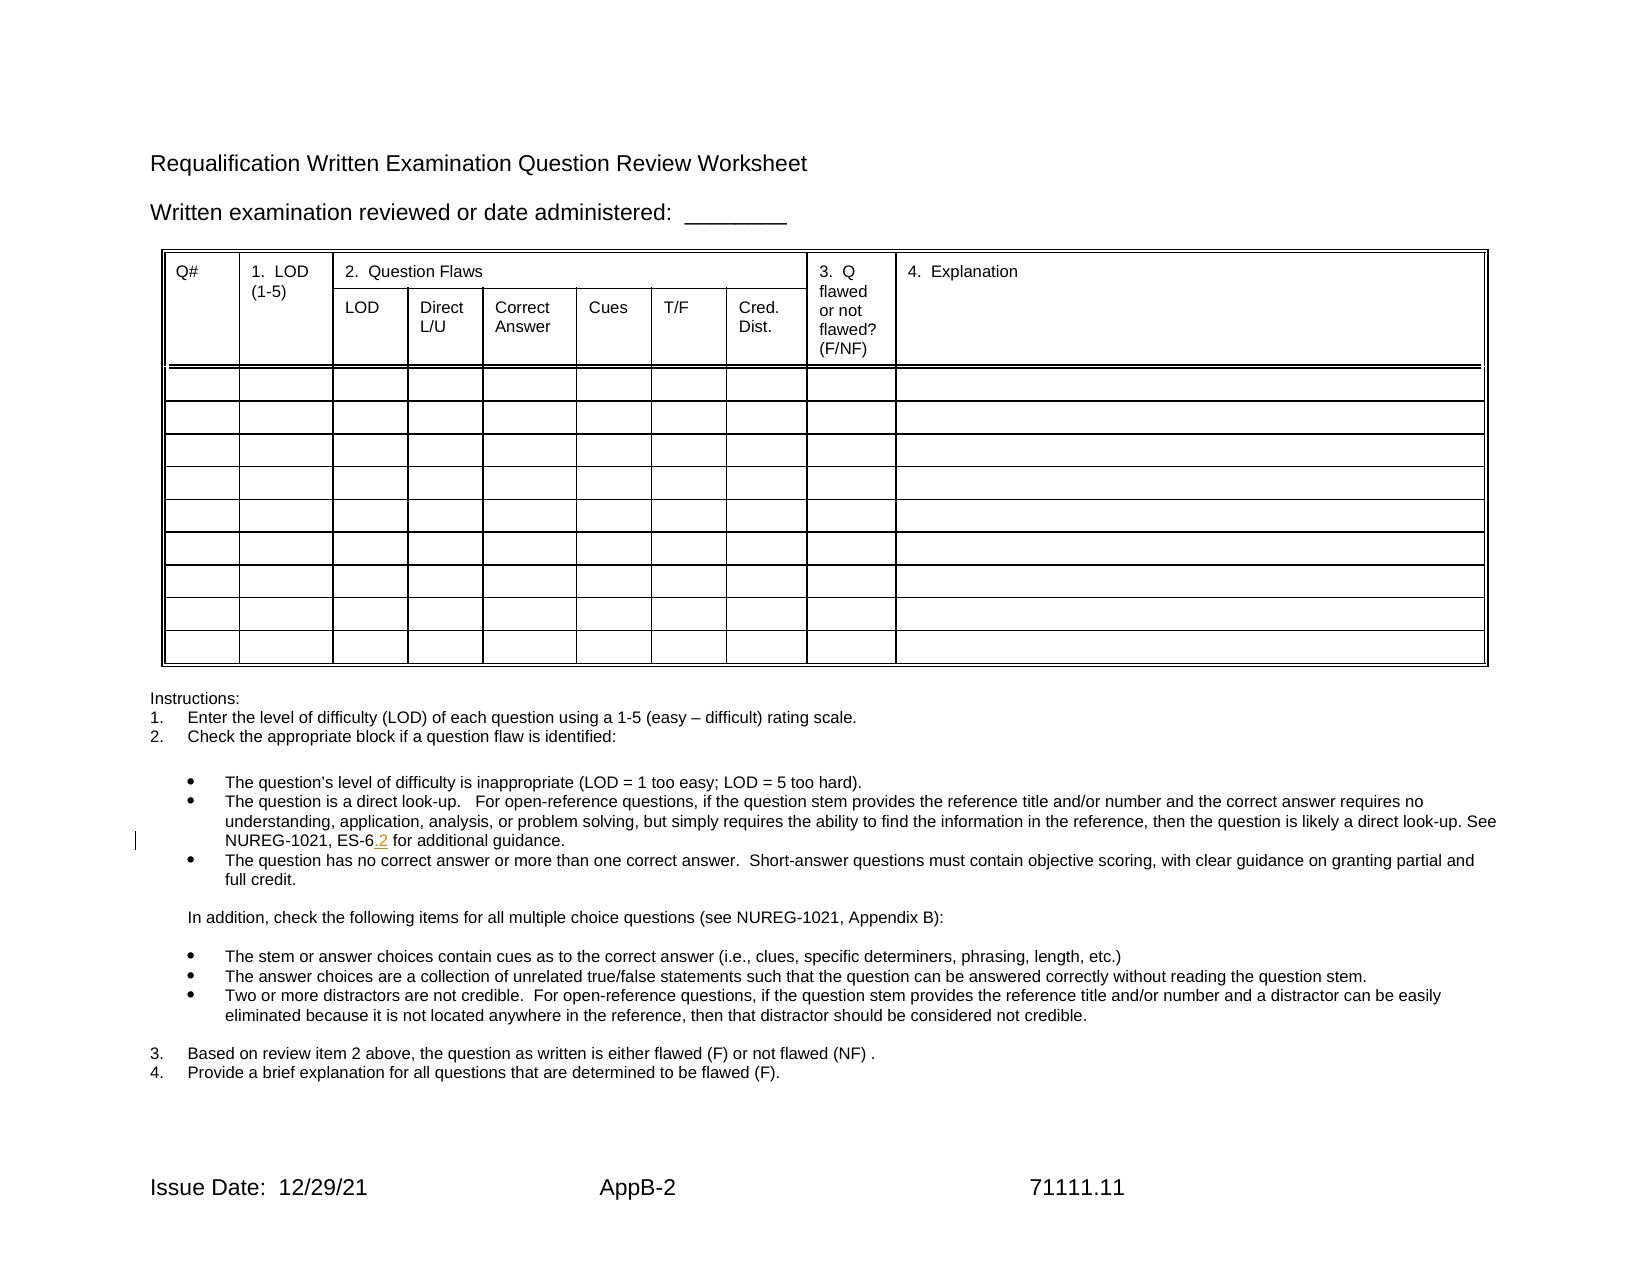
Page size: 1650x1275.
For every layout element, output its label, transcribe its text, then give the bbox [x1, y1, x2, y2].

table_cell [409, 566, 482, 597]
table_cell [240, 369, 332, 400]
table_cell [334, 435, 407, 466]
table_cell [577, 533, 651, 564]
table_cell [808, 533, 895, 564]
table_cell [409, 631, 482, 662]
list Two or more distractors are not credible. For open-reference questions, if the question stem provides the reference title and/or number and a distractor can be easily eliminated because it is not located anywhere in the reference, then that distractor should be considered not credible. [187, 986, 1500, 1025]
table_cell [484, 598, 576, 630]
table_cell LOD [334, 289, 407, 364]
text Written examination reviewed or date administered: ________ [150, 199, 1500, 226]
table_cell [577, 598, 651, 630]
list The stem or answer choices contain cues as to the correct answer (i.e., clues, specific determiners, phrasing, length, etc.) [187, 947, 1500, 966]
table_cell [897, 566, 1484, 597]
table_cell Direct L/U [409, 289, 482, 364]
table_cell [808, 500, 895, 531]
table_cell Cues [577, 289, 651, 364]
text 2. Check the appropriate block if a question flaw is identified: [150, 727, 1500, 746]
table_cell [808, 369, 895, 400]
table_cell [727, 369, 806, 400]
table_cell [240, 598, 332, 630]
table_cell [334, 500, 407, 531]
table_cell [727, 467, 806, 498]
table_cell [166, 533, 239, 564]
table_cell [897, 598, 1484, 630]
table_cell [240, 435, 332, 466]
table_cell [334, 402, 407, 433]
table_cell [808, 631, 895, 662]
table_cell [409, 467, 482, 498]
list The question’s level of difficulty is inappropriate (LOD = 1 too easy; LOD = 5 too hard). [187, 773, 1500, 792]
table_cell [652, 631, 726, 662]
text Requalification Written Examination Question Review Worksheet [150, 150, 1500, 176]
table_cell [808, 402, 895, 433]
table_cell T/F [652, 289, 726, 364]
table_cell [727, 598, 806, 630]
table_cell [652, 369, 726, 400]
table_cell [334, 631, 407, 662]
table_cell [240, 566, 332, 597]
table_cell [808, 435, 895, 466]
table_cell [409, 533, 482, 564]
table_cell [409, 369, 482, 400]
table_cell [166, 631, 239, 662]
table_cell [334, 598, 407, 630]
table_cell [240, 402, 332, 433]
table_cell [484, 533, 576, 564]
table_cell [727, 631, 806, 662]
table_cell [808, 467, 895, 498]
table_cell [484, 566, 576, 597]
list The question is a direct look-up. For open-reference questions, if the question stem provides the reference title and/or number and the correct answer requires no understanding, application, analysis, or problem solving, but simply requires the ability to find the information in the reference, then the question is likely a direct look-up. See NUREG-1021, ES-6 for additional guidance. [187, 792, 1500, 850]
table_cell [897, 500, 1484, 531]
text Instructions: [150, 689, 1500, 708]
table_cell [577, 467, 651, 498]
text 3. Based on review item 2 above, the question as written is either flawed (F) or not flawed (NF) . [150, 1044, 1500, 1063]
table_cell [652, 467, 726, 498]
table_cell Cred. Dist. [727, 289, 806, 364]
table_cell [240, 631, 332, 662]
table_cell [897, 364, 1486, 400]
table_cell [727, 566, 806, 597]
table_cell [164, 364, 239, 400]
table_cell [240, 533, 332, 564]
table_cell [652, 533, 726, 564]
table_cell [808, 566, 895, 597]
table_cell [727, 500, 806, 531]
table_cell [652, 402, 726, 433]
table_cell [166, 402, 239, 433]
table_cell [577, 631, 651, 662]
table_cell [577, 369, 651, 400]
table_cell [484, 402, 576, 433]
table_cell [166, 598, 239, 630]
table_cell [484, 631, 576, 662]
table_cell [240, 467, 332, 498]
table_cell [897, 467, 1484, 498]
table_cell [484, 435, 576, 466]
table_cell [334, 467, 407, 498]
table_cell [577, 500, 651, 531]
table_cell [727, 402, 806, 433]
table_cell [166, 467, 239, 498]
text 1. Enter the level of difficulty (LOD) of each question using a 1-5 (easy – difficult) rating scale. [150, 708, 1500, 727]
table_cell [334, 369, 407, 400]
text In addition, check the following items for all multiple choice questions (see NUREG-1021, Appendix B): [150, 908, 1500, 927]
table_cell [484, 500, 576, 531]
table_header 1. LOD (1-5) [240, 253, 332, 364]
table_cell [409, 500, 482, 531]
table_header 4. Explanation [897, 253, 1484, 364]
list The question has no correct answer or more than one correct answer. Short-answer questions must contain objective scoring, with clear guidance on granting partial and full credit. [187, 850, 1500, 889]
table_cell [727, 435, 806, 466]
text 4. Provide a brief explanation for all questions that are determined to be flawed (F). [150, 1063, 1500, 1082]
table_cell [577, 566, 651, 597]
table_cell [409, 598, 482, 630]
table_cell [897, 402, 1484, 433]
table_cell [484, 369, 576, 400]
table_cell [166, 500, 239, 531]
table_cell [577, 435, 651, 466]
table_cell [652, 435, 726, 466]
table_cell [334, 566, 407, 597]
table_cell [727, 533, 806, 564]
table_cell [897, 435, 1484, 466]
table_header 2. Question Flaws [334, 253, 806, 287]
table_cell [166, 566, 239, 597]
table_cell [897, 631, 1484, 662]
table_cell Correct Answer [484, 289, 576, 364]
table_cell [484, 467, 576, 498]
table_cell [808, 598, 895, 630]
table_cell [409, 435, 482, 466]
table_cell [652, 598, 726, 630]
list The answer choices are a collection of unrelated true/false statements such that the question can be answered correctly without reading the question stem. [187, 966, 1500, 986]
table_cell [240, 500, 332, 531]
table_cell [652, 500, 726, 531]
table_header Q# [166, 253, 239, 364]
table_cell [577, 402, 651, 433]
table_cell [897, 533, 1484, 564]
table_cell [166, 435, 239, 466]
table_header 3. Q flawed or not flawed? (F/NF) [808, 253, 895, 364]
table_cell [409, 402, 482, 433]
table_cell [652, 566, 726, 597]
table_cell [334, 533, 407, 564]
